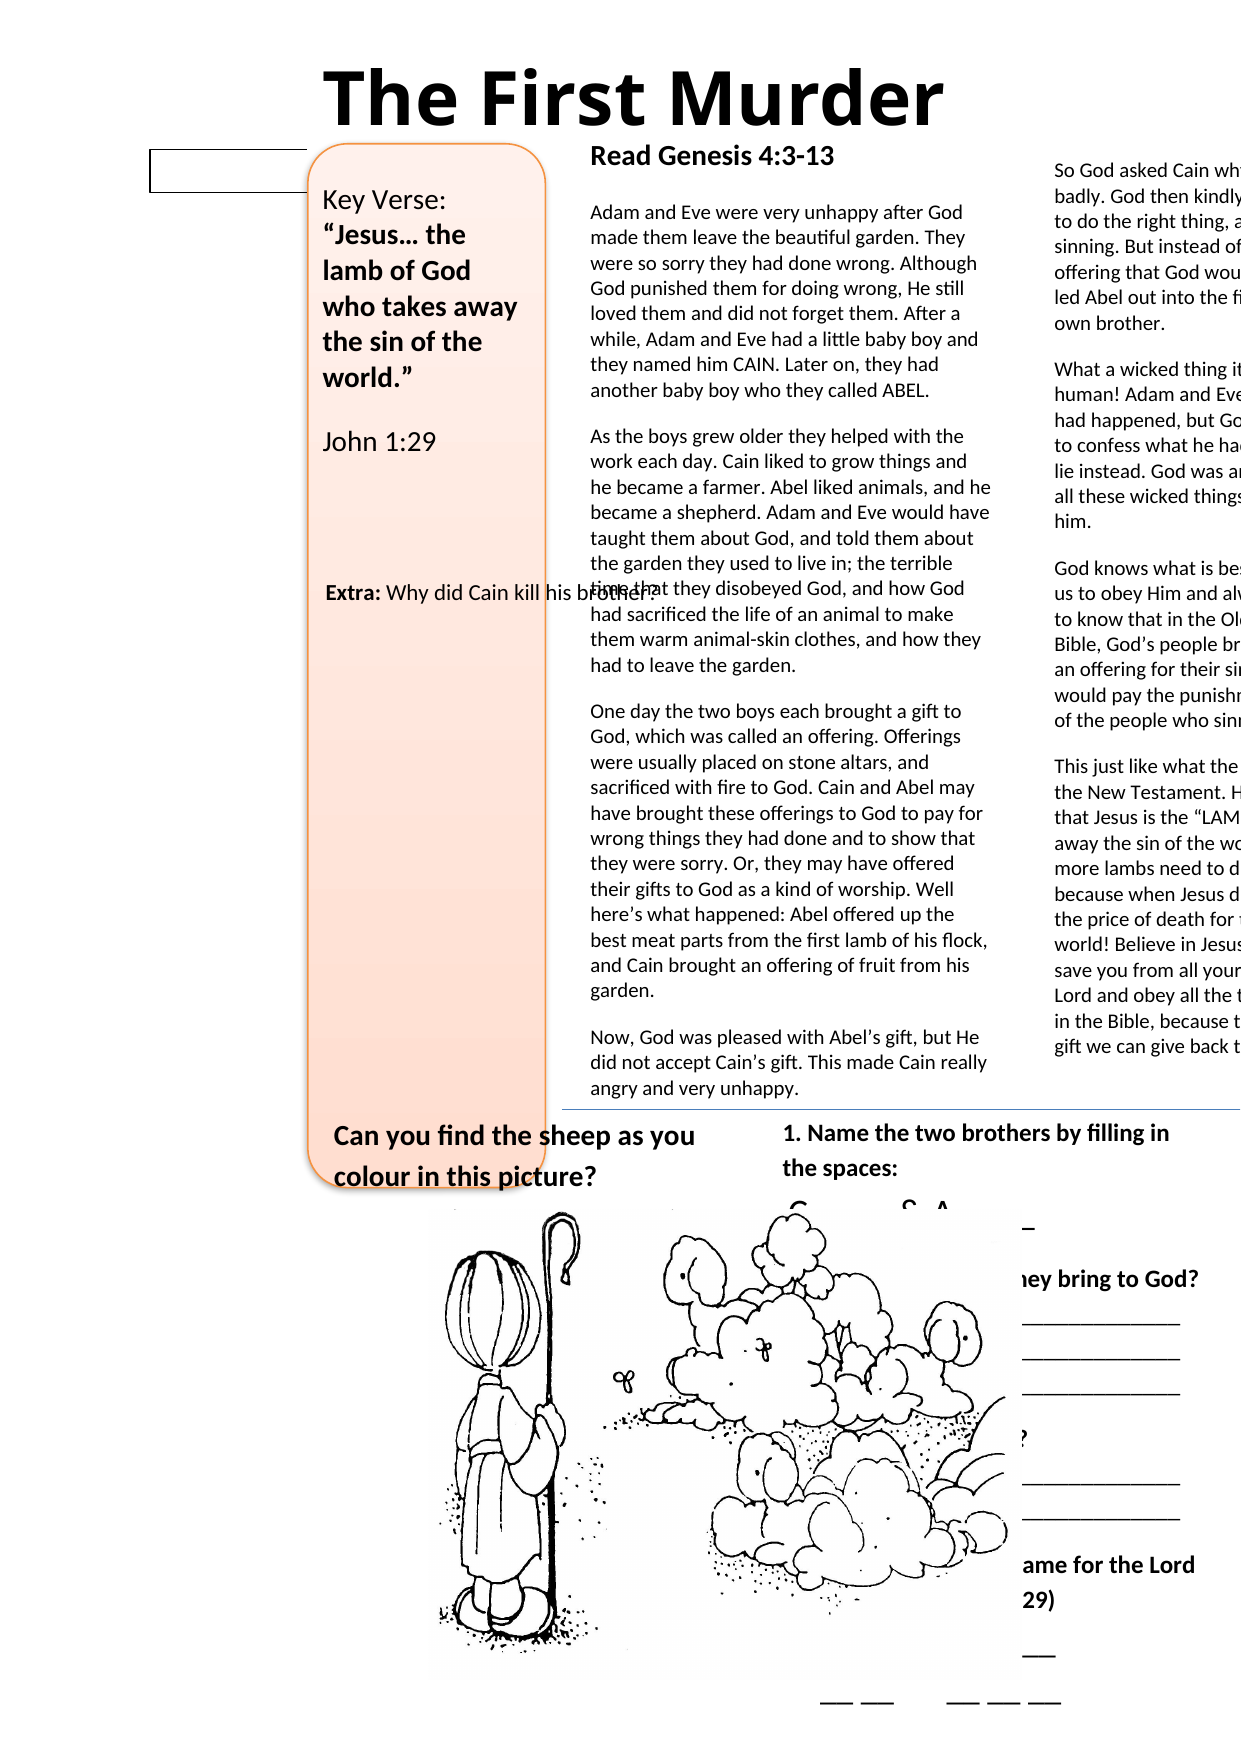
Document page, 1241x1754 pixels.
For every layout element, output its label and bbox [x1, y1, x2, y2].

picture [428, 1209, 1022, 1680]
